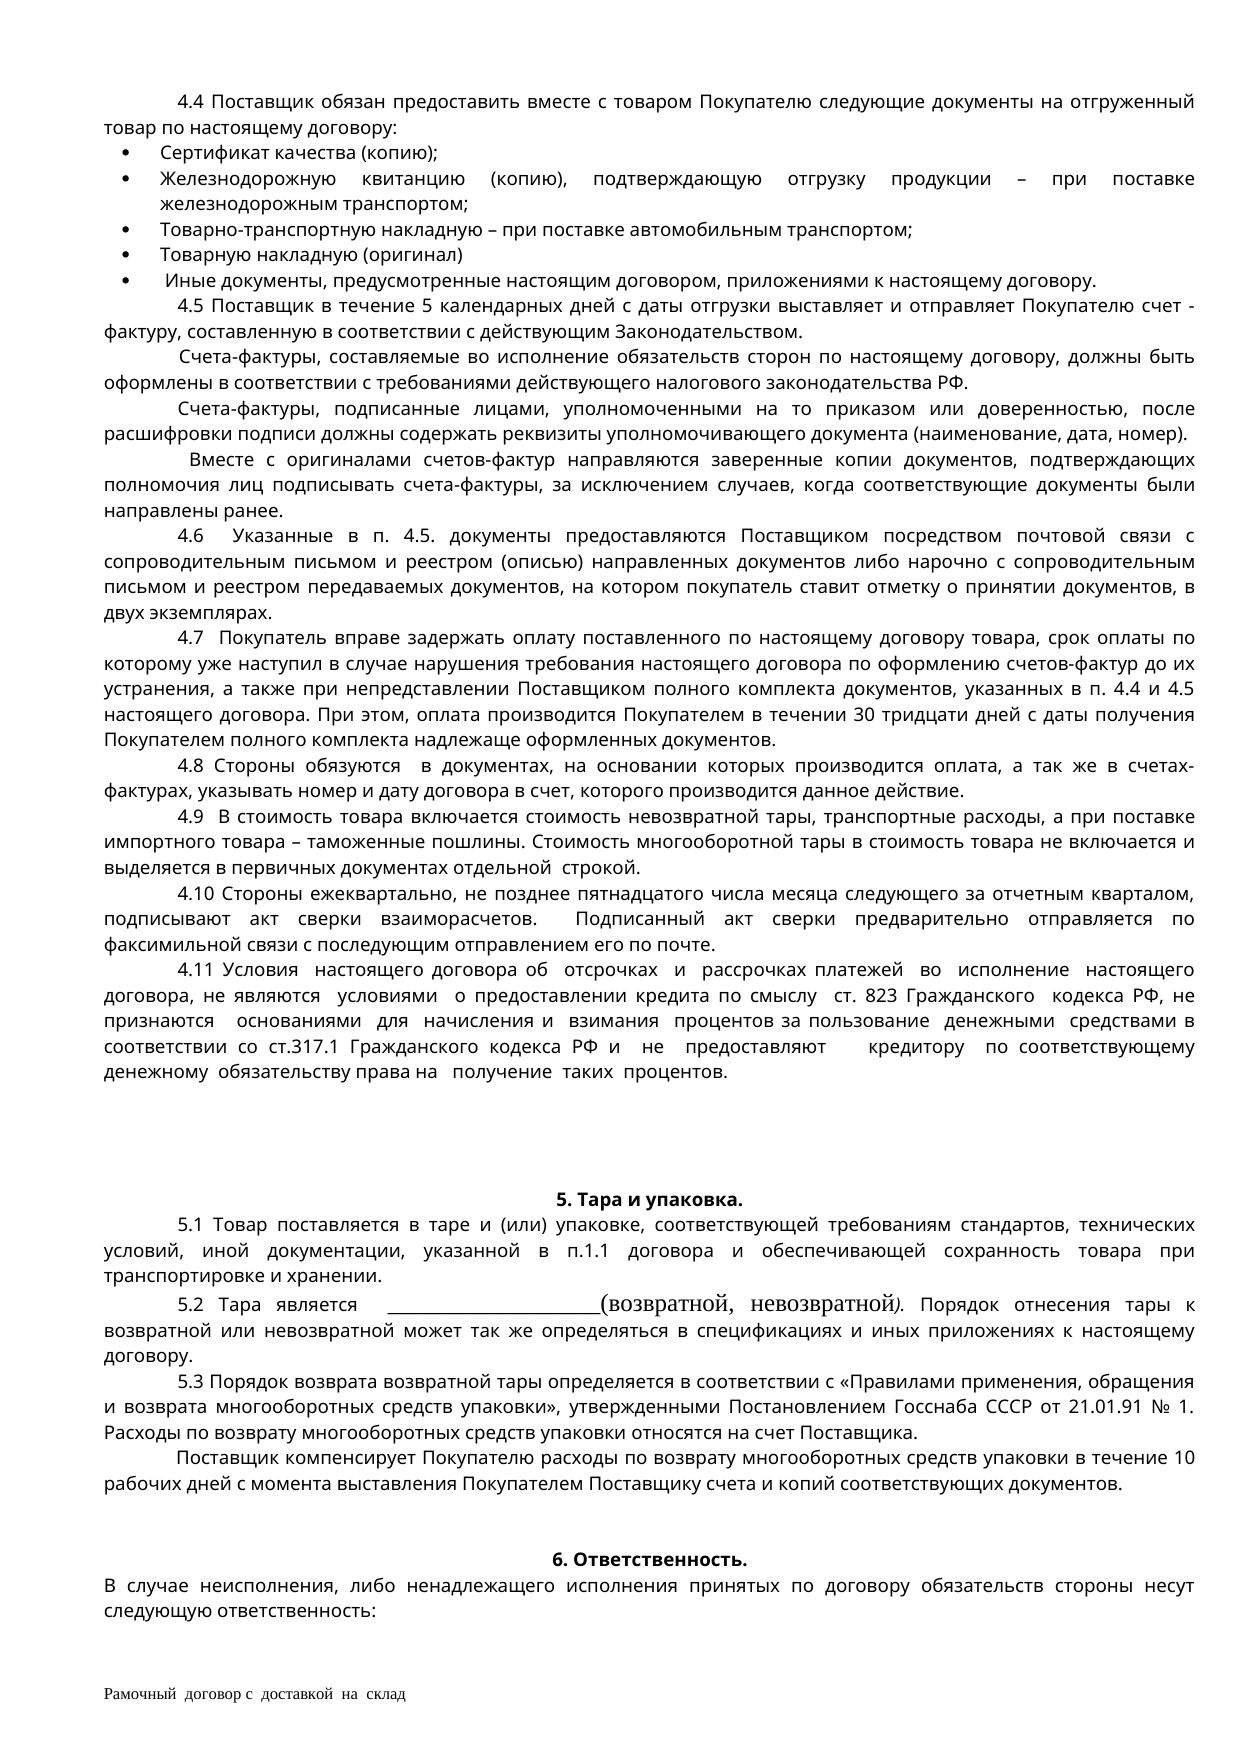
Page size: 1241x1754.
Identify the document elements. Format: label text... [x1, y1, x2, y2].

text Поставщик компенсирует Покупателю расходы по возврату многооборотных средств упаковки в течение 10 рабочих дней с момента выставления Покупателем Поставщику счета и копий соответствующих документов. [103, 1444, 1196, 1496]
text 4.6 Указанные в п. 4.5. документы предоставляются Поставщиком посредством почтовой связи с сопроводительным письмом и реестром (описью) направленных документов либо нарочно с сопроводительным письмом и реестром передаваемых документов, на котором покупатель ставит отметку о принятии документов, в двух экземплярах. [103, 522, 1196, 624]
list Сертификат качества (копию); [122, 140, 1196, 165]
text 5.2 Тара является ). Порядок отнесения тары к возвратной или невозвратной может так же определяться в спецификациях и иных приложениях к настоящему договору. [103, 1288, 1196, 1368]
list Товарно-транспортную накладную – при поставке автомобильным транспортом; [122, 216, 1196, 242]
text 4.8 Стороны обязуются в документах, на основании которых производится оплата, а так же в счетах-фактурах, указывать номер и дату договора в счет, которого производится данное действие. [103, 752, 1196, 803]
text 4.7 Покупатель вправе задержать оплату поставленного по настоящему договору товара, срок оплаты по которому уже наступил в случае нарушения требования настоящего договора по оформлению счетов-фактур до их устранения, а также при непредставлении Поставщиком полного комплекта документов, указанных в п. 4.4 и 4.5 настоящего договора. При этом, оплата производится Покупателем в течении 30 тридцати дней с даты получения Покупателем полного комплекта надлежаще оформленных документов. [103, 624, 1196, 752]
text 5.1 Товар поставляется в таре и (или) упаковке, соответствующей требованиям стандартов, технических условий, иной документации, указанной в п.1.1 договора и обеспечивающей сохранность товара при транспортировке и хранении. [103, 1212, 1196, 1288]
list Товарную накладную (оригинал) [122, 242, 1196, 267]
text Счета-фактуры, подписанные лицами, уполномоченными на то приказом или доверенностью, после расшифровки подписи должны содержать реквизиты уполномочивающего документа (наименование, дата, номер). [103, 395, 1196, 446]
list Железнодорожную квитанцию (копию), подтверждающую отгрузку продукции – при поставке железнодорожным транспортом; [122, 165, 1196, 216]
text 4.11 Условия настоящего договора об отсрочках и рассрочках платежей во исполнение настоящего договора, не являются условиями о предоставлении кредита по смыслу ст. 823 Гражданского кодекса РФ, не признаются основаниями для начисления и взимания процентов за пользование денежными средствами в соответствии со ст.317.1 Гражданского кодекса РФ и не предоставляют кредитору по соответствующему денежному обязательству права на получение таких процентов. [103, 956, 1196, 1084]
text 6. Ответственность. [103, 1547, 1196, 1572]
text 4.10 Стороны ежеквартально, не позднее пятнадцатого числа месяца следующего за отчетным кварталом, подписывают акт сверки взаиморасчетов. Подписанный акт сверки предварительно отправляется по факсимильной связи с последующим отправлением его по почте. [103, 880, 1196, 956]
text Счета-фактуры, составляемые во исполнение обязательств сторон по настоящему договору, должны быть оформлены в соответствии с требованиями действующего налогового законодательства РФ. [103, 344, 1196, 395]
text 5. Тара и упаковка. [103, 1186, 1196, 1212]
text 4.5 Поставщик в течение 5 календарных дней с даты отгрузки выставляет и отправляет Покупателю счет - фактуру, составленную в соответствии с действующим Законодательством. [103, 293, 1196, 344]
text В случае неисполнения, либо ненадлежащего исполнения принятых по договору обязательств стороны несут следующую ответственность: [103, 1572, 1196, 1623]
text Вместе с оригиналами счетов-фактур направляются заверенные копии документов, подтверждающих полномочия лиц подписывать счета-фактуры, за исключением случаев, когда соответствующие документы были направлены ранее. [103, 446, 1196, 522]
text 5.3 Порядок возврата возвратной тары определяется в соответствии с «Правилами применения, обращения и возврата многооборотных средств упаковки», утвержденными Постановлением Госснаба СССР от 21.01.91 № 1. Расходы по возврату многооборотных средств упаковки относятся на счет Поставщика. [103, 1368, 1196, 1444]
list Иные документы, предусмотренные настоящим договором, приложениями к настоящему договору. [122, 267, 1196, 293]
text 4.4 Поставщик обязан предоставить вместе с товаром Покупателю следующие документы на отгруженный товар по настоящему договору: [103, 89, 1196, 140]
text 4.9 В стоимость товара включается стоимость невозвратной тары, транспортные расходы, а при поставке импортного товара – таможенные пошлины. Стоимость многооборотной тары в стоимость товара не включается и выделяется в первичных документах отдельной строкой. [103, 803, 1196, 880]
